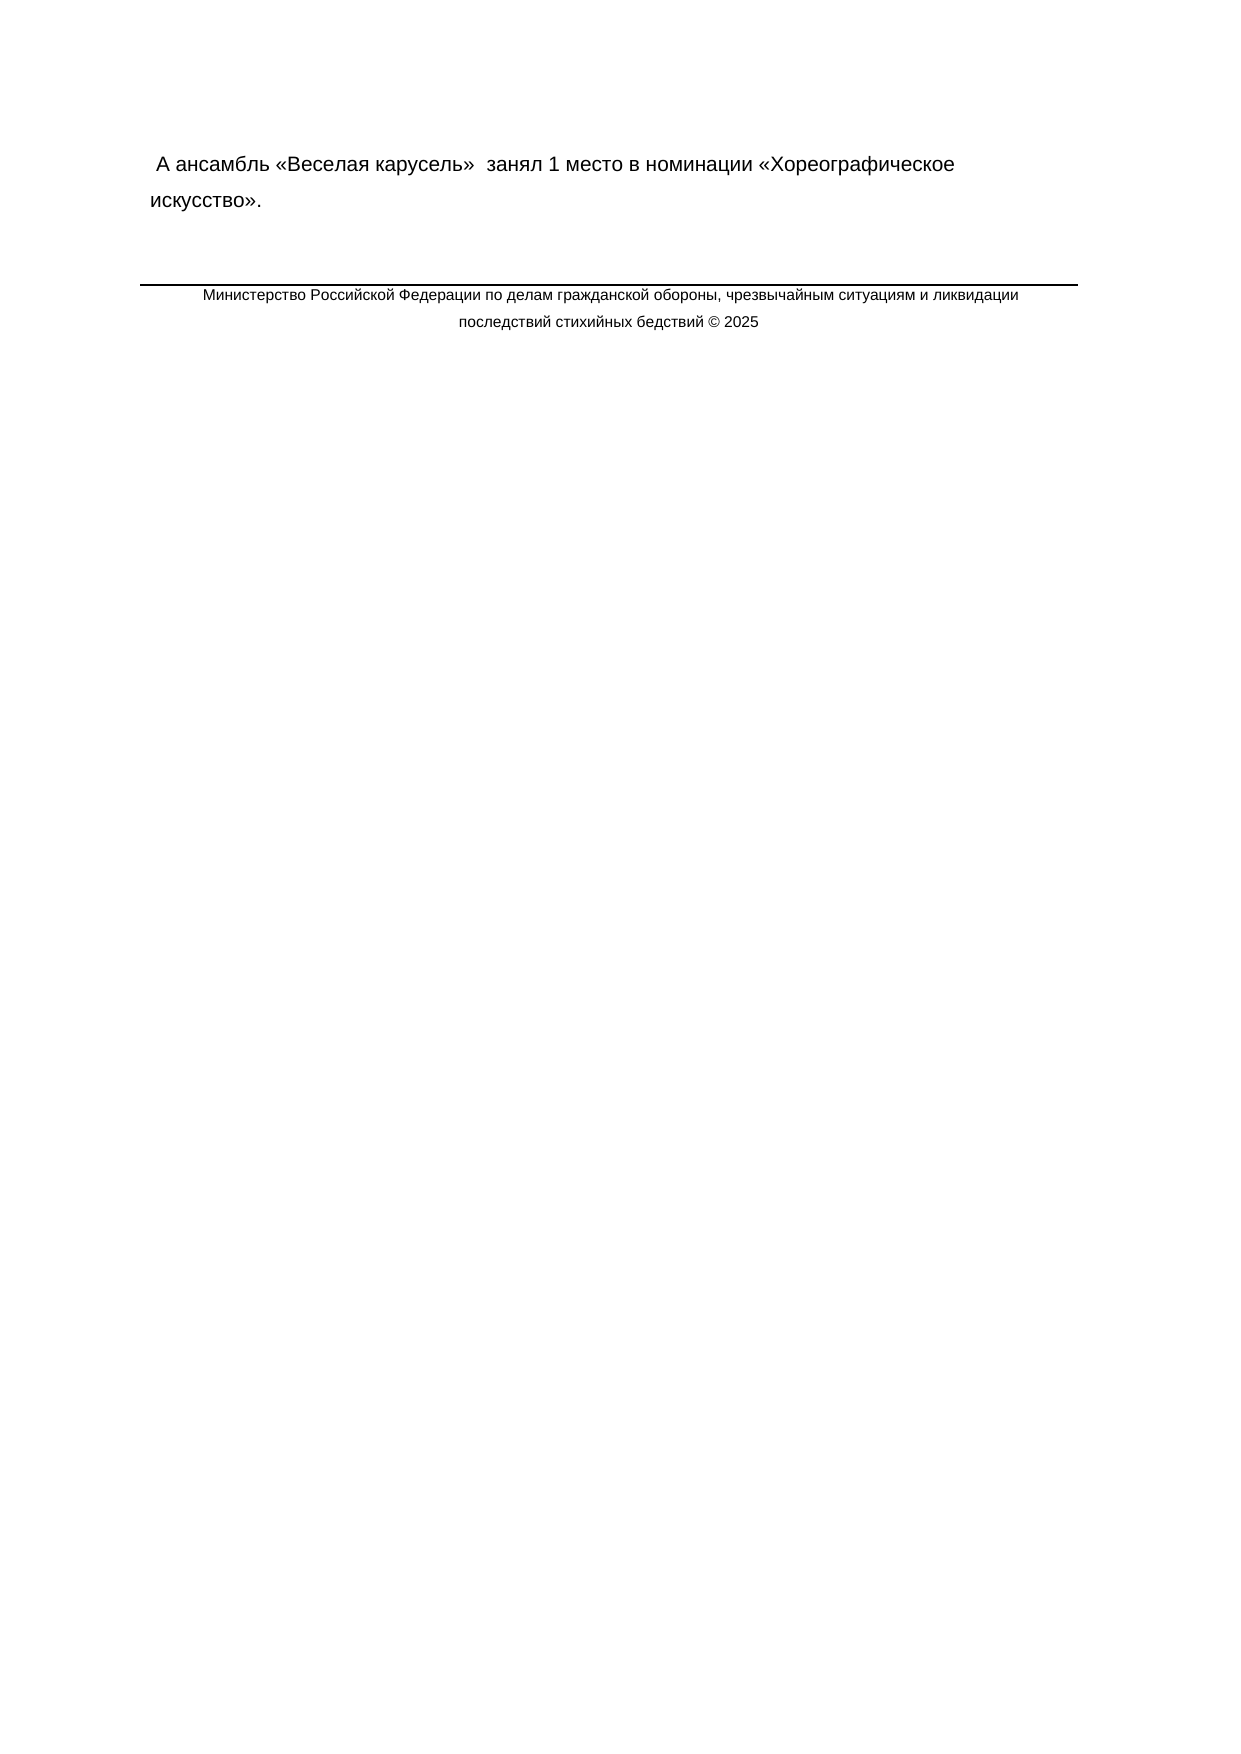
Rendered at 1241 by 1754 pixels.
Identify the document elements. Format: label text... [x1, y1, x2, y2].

table_cell Министерство Российской Федерации по делам гражданской обороны, чрезвычайным ситуациям и ликвидации последствий стихийных бедствий © 2025 [140, 286, 1078, 368]
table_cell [140, 150, 1078, 284]
